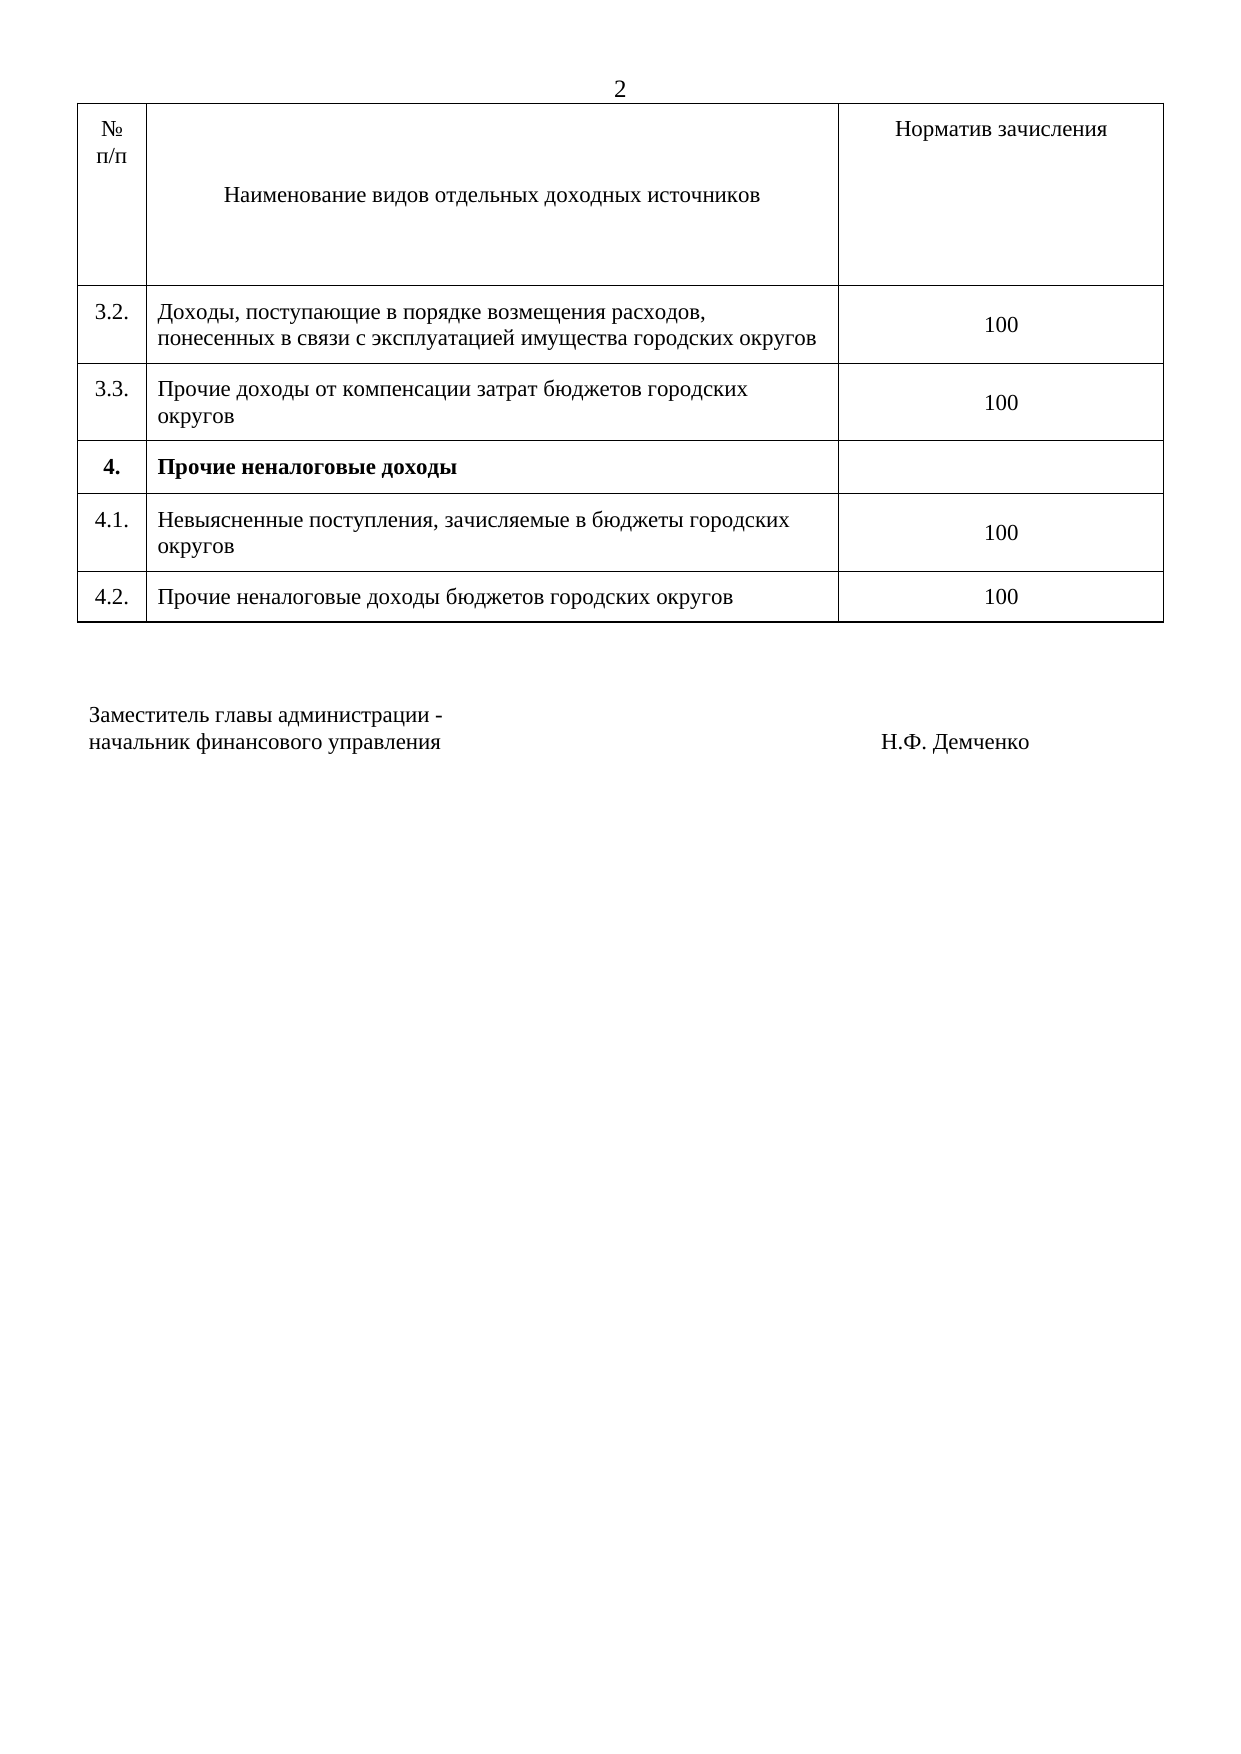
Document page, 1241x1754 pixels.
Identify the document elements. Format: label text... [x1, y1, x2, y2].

table_header Наименование видов отдельных доходных источников [147, 104, 838, 285]
table_cell Прочие неналоговые доходы [147, 441, 838, 493]
table_header Норматив зачисления [839, 104, 1163, 285]
table_cell Прочие доходы от компенсации затрат бюджетов городских округов [147, 364, 838, 440]
table_cell [839, 441, 1163, 493]
table_cell Прочие неналоговые доходы бюджетов городских округов [147, 572, 838, 621]
table_cell Доходы, поступающие в порядке возмещения расходов, понесенных в связи с эксплуатацией имущества городских округов [147, 286, 838, 363]
table_cell 100 [839, 572, 1163, 621]
text начальник финансового управления Н.Ф. Демченко [89, 728, 1152, 754]
table_header № п/п [78, 104, 146, 285]
table_cell 4.2. [78, 572, 146, 621]
text Заместитель главы администрации - [89, 702, 1152, 728]
table_cell Невыясненные поступления, зачисляемые в бюджеты городских округов [147, 494, 838, 571]
table_cell 4.1. [78, 494, 146, 571]
table_cell 100 [839, 286, 1163, 363]
table_cell 100 [839, 364, 1163, 440]
table_cell 4. [78, 441, 146, 493]
table_cell 3.2. [78, 286, 146, 363]
table_cell 100 [839, 494, 1163, 571]
table_cell 3.3. [78, 364, 146, 440]
